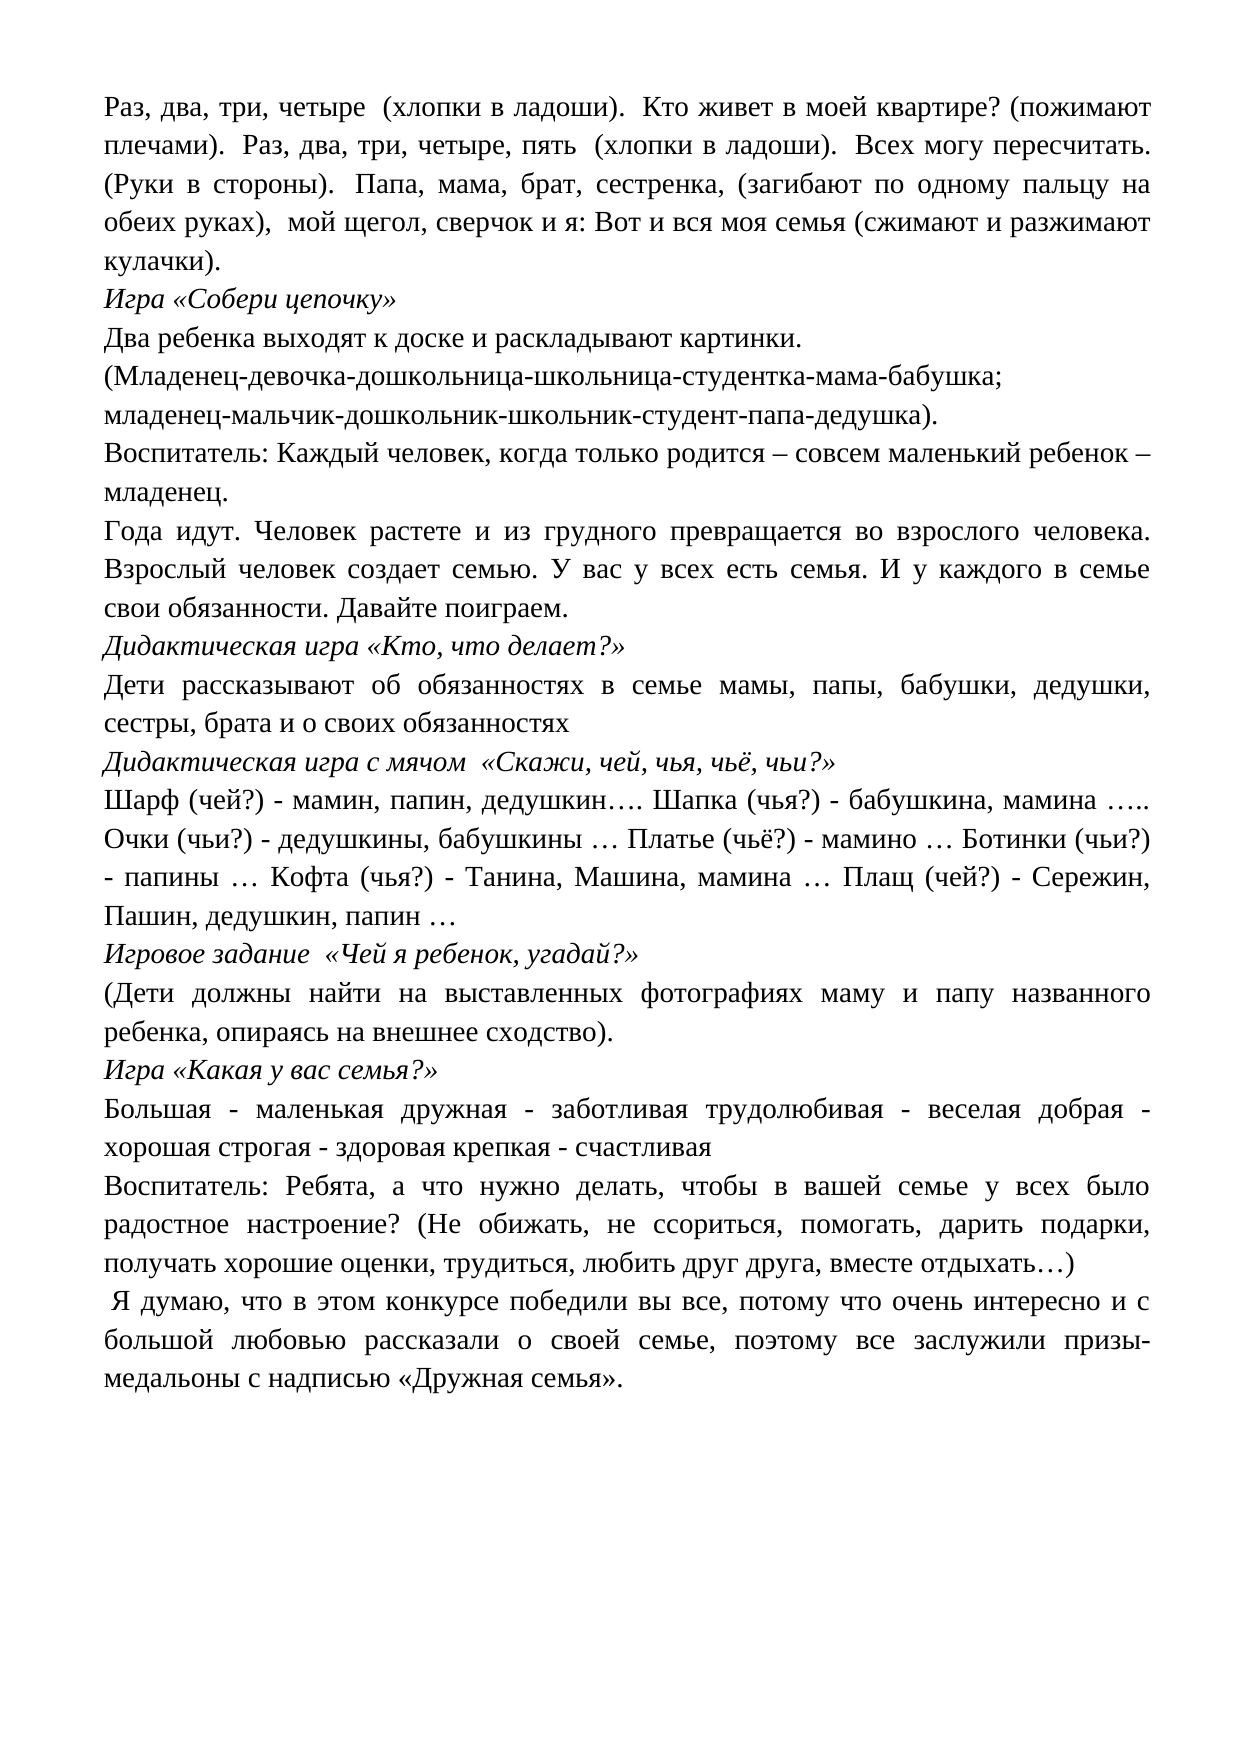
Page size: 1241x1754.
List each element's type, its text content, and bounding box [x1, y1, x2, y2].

text Я думаю, что в этом конкурсе победили вы все, потому что очень интересно и с большой любовью рассказали о своей семье, поэтому все заслужили призы-медальоны с надписью «Дружная семья». [103, 1283, 1152, 1394]
text младенец-мальчик-дошкольник-школьник-студент-папа-дедушка). [103, 397, 1152, 431]
text Воспитатель: Каждый человек, когда только родится – совсем маленький ребенок – младенец. [103, 436, 1152, 508]
text Дидактическая игра с мячом «Скажи, чей, чья, чьё, чьи?» [103, 744, 1152, 777]
text Дидактическая игра «Кто, что делает?» [103, 628, 1152, 662]
text Дети рассказывают об обязанностях в семье мамы, папы, бабушки, дедушки, сестры, брата и о своих обязанностях [103, 667, 1152, 739]
text Игровое задание «Чей я ребенок, угадай?» [103, 937, 1152, 970]
text Игра «Собери цепочку» [103, 281, 1152, 315]
text Раз, два, три, четыре (хлопки в ладоши). Кто живет в моей квартире? (пожимают плечами). Раз, два, три, четыре, пять (хлопки в ладоши). Всех могу пересчитать. (Руки в стороны). Папа, мама, брат, сестренка, (загибают по одному пальцу на обеих руках), мой щегол, сверчок и я: Вот и вся моя семья (сжимают и разжимают кулачки). [103, 89, 1152, 276]
text (Младенец-девочка-дошкольница-школьница-студентка-мама-бабушка; [103, 358, 1152, 392]
text Года идут. Человек растете и из грудного превращается во взрослого человека. Взрослый человек создает семью. У вас у всех есть семья. И у каждого в семье свои обязанности. Давайте поиграем. [103, 513, 1152, 623]
text Воспитатель: Ребята, а что нужно делать, чтобы в вашей семье у всех было радостное настроение? (Не обижать, не ссориться, помогать, дарить подарки, получать хорошие оценки, трудиться, любить друг друга, вместе отдыхать…) [103, 1168, 1152, 1278]
text Большая - маленькая дружная - заботливая трудолюбивая - веселая добрая - хорошая строгая - здоровая крепкая - счастливая [103, 1091, 1152, 1163]
text Два ребенка выходят к доске и раскладывают картинки. [103, 320, 1152, 353]
text Игра «Какая у вас семья?» [103, 1052, 1152, 1086]
text Шарф (чей?) - мамин, папин, дедушкин…. Шапка (чья?) - бабушкина, мамина ….. Очки (чьи?) - дедушкины, бабушкины … Платье (чьё?) - мамино … Ботинки (чьи?) - папины … Кофта (чья?) - Танина, Машина, мамина … Плащ (чей?) - Сережин, Пашин, дедушкин, папин … [103, 782, 1152, 932]
text (Дети должны найти на выставленных фотографиях маму и папу названного ребенка, опираясь на внешнее сходство). [103, 975, 1152, 1047]
